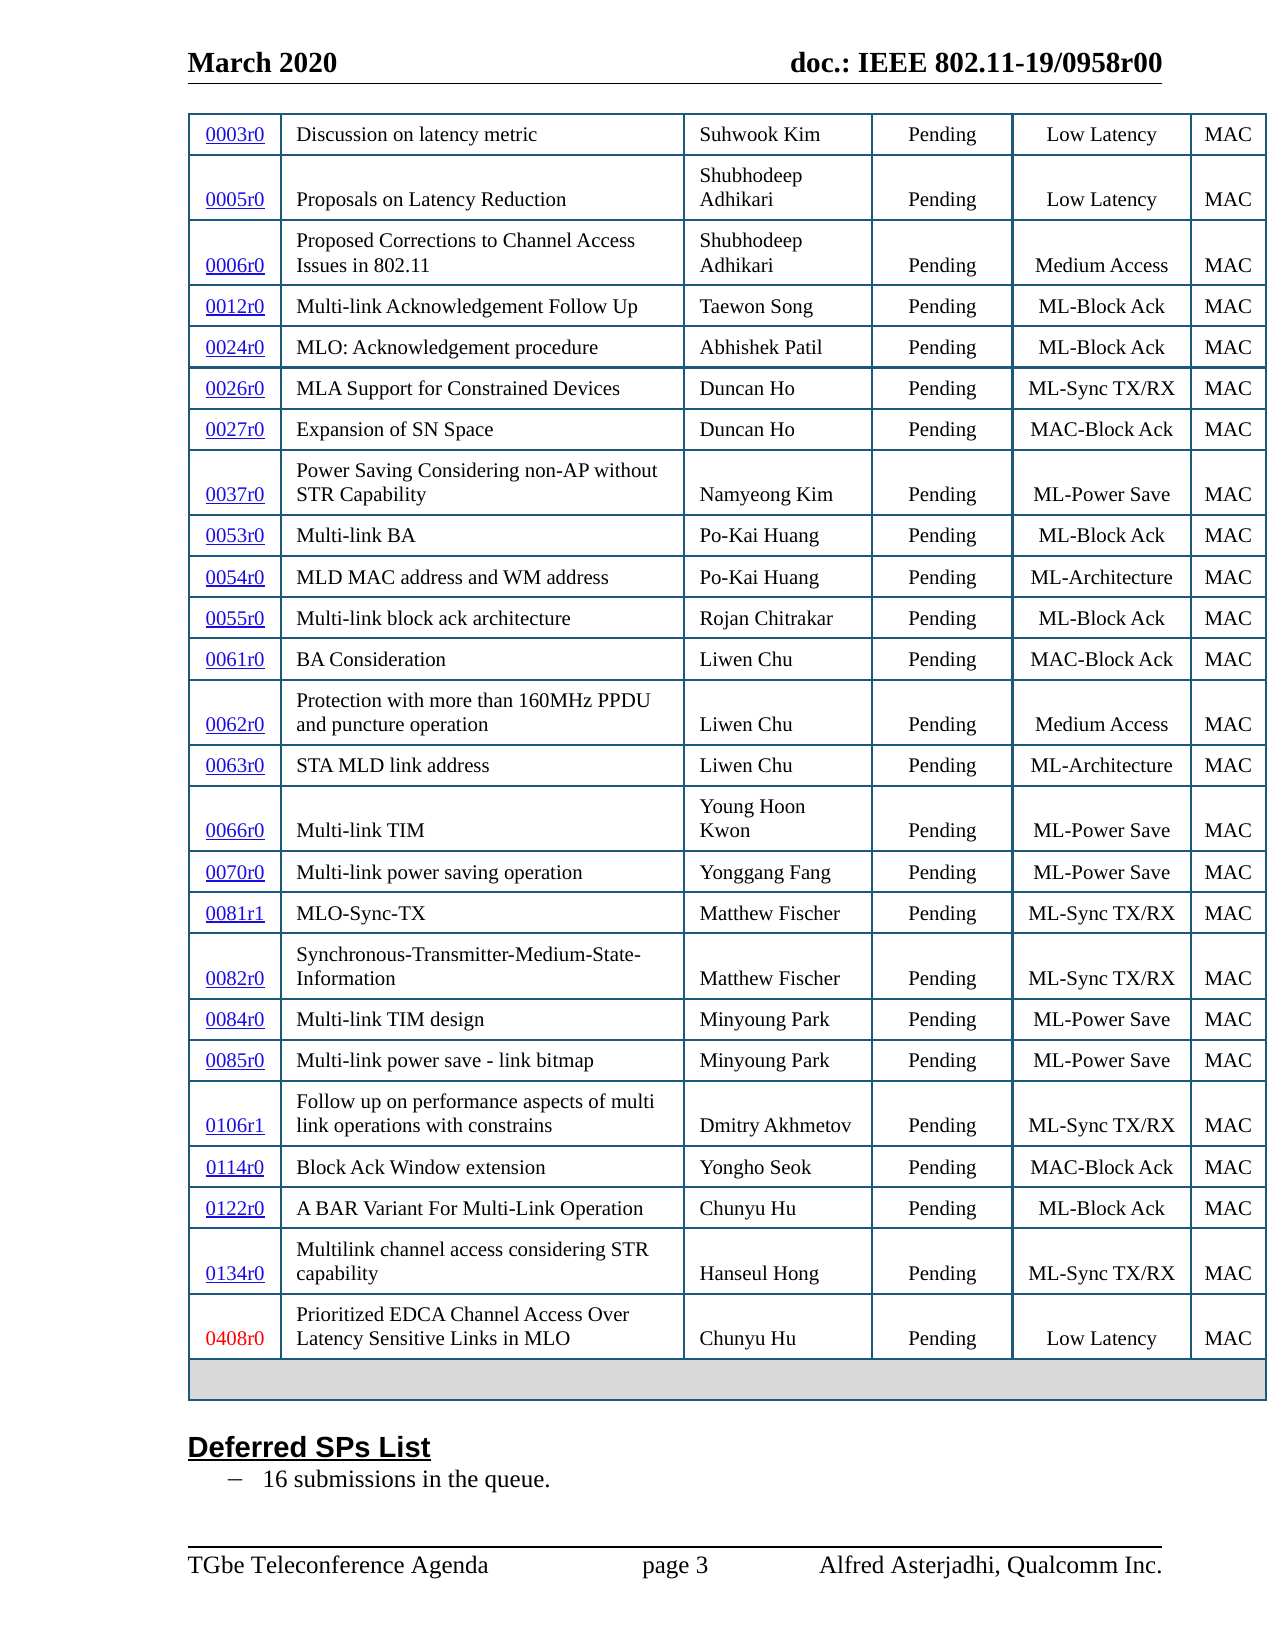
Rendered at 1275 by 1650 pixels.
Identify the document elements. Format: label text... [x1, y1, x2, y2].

table_cell Matthew Fischer [685, 934, 871, 997]
table_cell ML-Sync TX/RX [1014, 934, 1190, 997]
table_cell Medium Access [1014, 221, 1190, 284]
table_cell MAC [1192, 1082, 1265, 1145]
table_cell 0055r0 [190, 598, 280, 637]
table_cell MAC [1192, 286, 1265, 325]
table_cell Pending [873, 639, 1011, 678]
table_cell Chunyu Hu [685, 1295, 871, 1358]
table_cell Protection with more than 160MHz PPDU and puncture operation [282, 681, 683, 744]
table_cell Matthew Fischer [685, 893, 871, 932]
table_cell MAC [1192, 557, 1265, 596]
table_cell MAC [1192, 369, 1265, 407]
table_cell MAC [1192, 1000, 1265, 1039]
table_cell ML-Block Ack [1014, 286, 1190, 325]
table_cell ML-Block Ack [1014, 516, 1190, 555]
table_cell Duncan Ho [685, 369, 871, 407]
table_cell MAC [1192, 893, 1265, 932]
table_cell ML-Architecture [1014, 557, 1190, 596]
table_cell ML-Power Save [1014, 787, 1190, 850]
table_cell 0070r0 [190, 852, 280, 891]
table_cell MAC [1192, 1188, 1265, 1227]
table_cell 0062r0 [190, 681, 280, 744]
table_cell Low Latency [1014, 1295, 1190, 1358]
table_cell Block Ack Window extension [282, 1147, 683, 1186]
table_cell MAC [1192, 1295, 1265, 1358]
table_cell Follow up on performance aspects of multi link operations with constrains [282, 1082, 683, 1145]
table_cell Low Latency [1014, 115, 1190, 154]
table_cell 0122r0 [190, 1188, 280, 1227]
table_cell Po-Kai Huang [685, 557, 871, 596]
table_cell Minyoung Park [685, 1041, 871, 1080]
table_cell Yongho Seok [685, 1147, 871, 1186]
table_cell ML-Power Save [1014, 1041, 1190, 1080]
table_cell ML-Sync TX/RX [1014, 369, 1190, 407]
table_cell ML-Block Ack [1014, 1188, 1190, 1227]
table_cell MAC [1192, 221, 1265, 284]
table_cell ML-Block Ack [1014, 598, 1190, 637]
table_cell Pending [873, 327, 1011, 366]
table_cell ML-Block Ack [1014, 327, 1190, 366]
table_cell STA MLD link address [282, 746, 683, 785]
table_cell Abhishek Patil [685, 327, 871, 366]
table_cell MAC [1192, 746, 1265, 785]
table_cell 0082r0 [190, 934, 280, 997]
table_cell MAC [1192, 410, 1265, 449]
subtitle Deferred SPs List [187, 1430, 1162, 1464]
table_cell ML-Power Save [1014, 1000, 1190, 1039]
table_cell ML-Power Save [1014, 451, 1190, 514]
table_cell MAC [1192, 451, 1265, 514]
table_cell 0106r1 [190, 1082, 280, 1145]
table_cell 0063r0 [190, 746, 280, 785]
table_cell Multi-link TIM [282, 787, 683, 850]
table_cell ML-Sync TX/RX [1014, 1082, 1190, 1145]
table_cell 0006r0 [190, 221, 280, 284]
table_cell MAC [1192, 516, 1265, 555]
table_cell Pending [873, 286, 1011, 325]
table_cell Duncan Ho [685, 410, 871, 449]
table_cell ML-Sync TX/RX [1014, 893, 1190, 932]
table_cell Pending [873, 893, 1011, 932]
table_cell Power Saving Considering non-AP without STR Capability [282, 451, 683, 514]
table_cell Shubhodeep Adhikari [685, 156, 871, 219]
table_cell 0005r0 [190, 156, 280, 219]
table_cell Yonggang Fang [685, 852, 871, 891]
table_cell Prioritized EDCA Channel Access Over Latency Sensitive Links in MLO [282, 1295, 683, 1358]
table_cell Chunyu Hu [685, 1188, 871, 1227]
table_cell MAC-Block Ack [1014, 1147, 1190, 1186]
table_cell Po-Kai Huang [685, 516, 871, 555]
table_cell MAC [1192, 639, 1265, 678]
table_cell Pending [873, 156, 1011, 219]
table_cell Pending [873, 598, 1011, 637]
table_cell 0053r0 [190, 516, 280, 555]
table_cell Pending [873, 1000, 1011, 1039]
table_cell Hanseul Hong [685, 1229, 871, 1292]
table_cell MAC [1192, 934, 1265, 997]
table_cell Young Hoon Kwon [685, 787, 871, 850]
table_cell MAC [1192, 156, 1265, 219]
table_cell Taewon Song [685, 286, 871, 325]
table_cell 0134r0 [190, 1229, 280, 1292]
table_cell Multi-link BA [282, 516, 683, 555]
table_cell 0085r0 [190, 1041, 280, 1080]
table_cell Expansion of SN Space [282, 410, 683, 449]
table_cell Pending [873, 1082, 1011, 1145]
table_cell Pending [873, 852, 1011, 891]
table_cell 0066r0 [190, 787, 280, 850]
table_cell Multi-link TIM design [282, 1000, 683, 1039]
table_cell Pending [873, 451, 1011, 514]
table_cell Pending [873, 1041, 1011, 1080]
table_cell MAC [1192, 115, 1265, 154]
table_cell Medium Access [1014, 681, 1190, 744]
table_cell Suhwook Kim [685, 115, 871, 154]
table_cell Pending [873, 681, 1011, 744]
table_cell 0084r0 [190, 1000, 280, 1039]
table_cell Synchronous-Transmitter-Medium-State-Information [282, 934, 683, 997]
table_cell Pending [873, 557, 1011, 596]
table_cell MAC [1192, 1147, 1265, 1186]
table_cell 0061r0 [190, 639, 280, 678]
table_cell Liwen Chu [685, 746, 871, 785]
table_cell Low Latency [1014, 156, 1190, 219]
table_cell Pending [873, 934, 1011, 997]
table_cell MAC-Block Ack [1014, 639, 1190, 678]
table_cell Liwen Chu [685, 681, 871, 744]
table_cell Multi-link Acknowledgement Follow Up [282, 286, 683, 325]
table_cell Pending [873, 221, 1011, 284]
table_cell Liwen Chu [685, 639, 871, 678]
table_cell Multilink channel access considering STR capability [282, 1229, 683, 1292]
table_cell Pending [873, 1229, 1011, 1292]
table_cell ML-Power Save [1014, 852, 1190, 891]
table_cell 0054r0 [190, 557, 280, 596]
table_cell Pending [873, 746, 1011, 785]
table_cell Proposals on Latency Reduction [282, 156, 683, 219]
table_cell 0408r0 [190, 1295, 280, 1358]
table_cell Proposed Corrections to Channel Access Issues in 802.11 [282, 221, 683, 284]
table_cell Pending [873, 1188, 1011, 1227]
table_cell BA Consideration [282, 639, 683, 678]
table_cell 0037r0 [190, 451, 280, 514]
table_cell 0024r0 [190, 327, 280, 366]
table_cell Shubhodeep Adhikari [685, 221, 871, 284]
table_cell 0026r0 [190, 369, 280, 407]
table_cell MAC [1192, 852, 1265, 891]
table_cell MAC-Block Ack [1014, 410, 1190, 449]
table_cell 0027r0 [190, 410, 280, 449]
table_cell Pending [873, 1295, 1011, 1358]
table_cell 0081r1 [190, 893, 280, 932]
table_cell Discussion on latency metric [282, 115, 683, 154]
table_cell Rojan Chitrakar [685, 598, 871, 637]
table_cell 0012r0 [190, 286, 280, 325]
table_cell MLO: Acknowledgement procedure [282, 327, 683, 366]
table_cell Multi-link power saving operation [282, 852, 683, 891]
table_cell ML-Architecture [1014, 746, 1190, 785]
table_cell Multi-link power save - link bitmap [282, 1041, 683, 1080]
table_cell Pending [873, 787, 1011, 850]
table_cell MAC [1192, 327, 1265, 366]
table_cell Minyoung Park [685, 1000, 871, 1039]
table_cell Pending [873, 410, 1011, 449]
table_cell MAC [1192, 1229, 1265, 1292]
table_cell [190, 1360, 1265, 1399]
table_cell Pending [873, 369, 1011, 407]
table_cell A BAR Variant For Multi-Link Operation [282, 1188, 683, 1227]
table_cell MLD MAC address and WM address [282, 557, 683, 596]
table_cell 0003r0 [190, 115, 280, 154]
table_cell MAC [1192, 787, 1265, 850]
table_cell MAC [1192, 681, 1265, 744]
list 16 submissions in the queue. [225, 1464, 1162, 1492]
table_cell MAC [1192, 598, 1265, 637]
table_cell Dmitry Akhmetov [685, 1082, 871, 1145]
table_cell 0114r0 [190, 1147, 280, 1186]
table_cell Pending [873, 516, 1011, 555]
table_cell MLO-Sync-TX [282, 893, 683, 932]
table_cell MAC [1192, 1041, 1265, 1080]
table_cell ML-Sync TX/RX [1014, 1229, 1190, 1292]
table_cell Namyeong Kim [685, 451, 871, 514]
table_cell Pending [873, 115, 1011, 154]
table_cell Multi-link block ack architecture [282, 598, 683, 637]
table_cell MLA Support for Constrained Devices [282, 369, 683, 407]
table_cell Pending [873, 1147, 1011, 1186]
